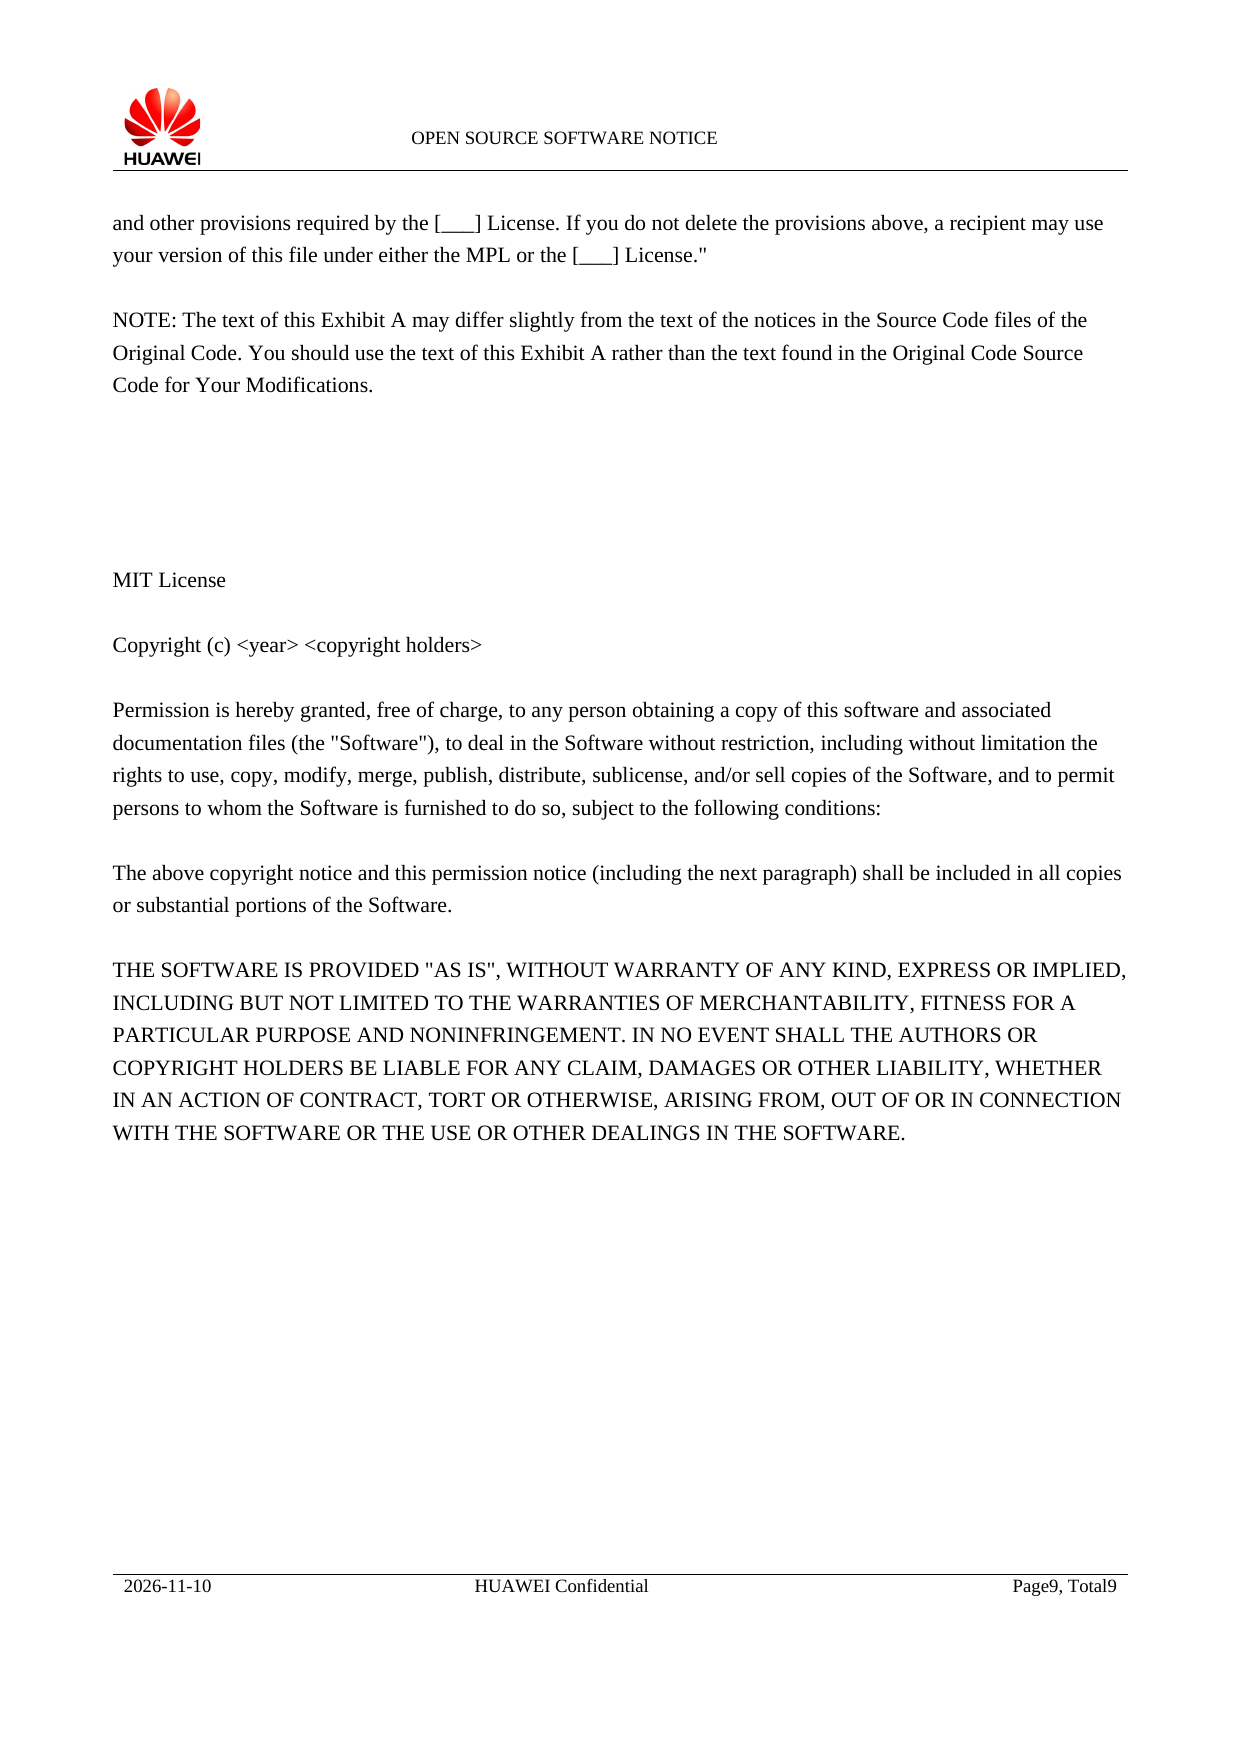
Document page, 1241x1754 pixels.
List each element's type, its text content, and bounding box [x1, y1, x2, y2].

picture [124, 88, 201, 165]
